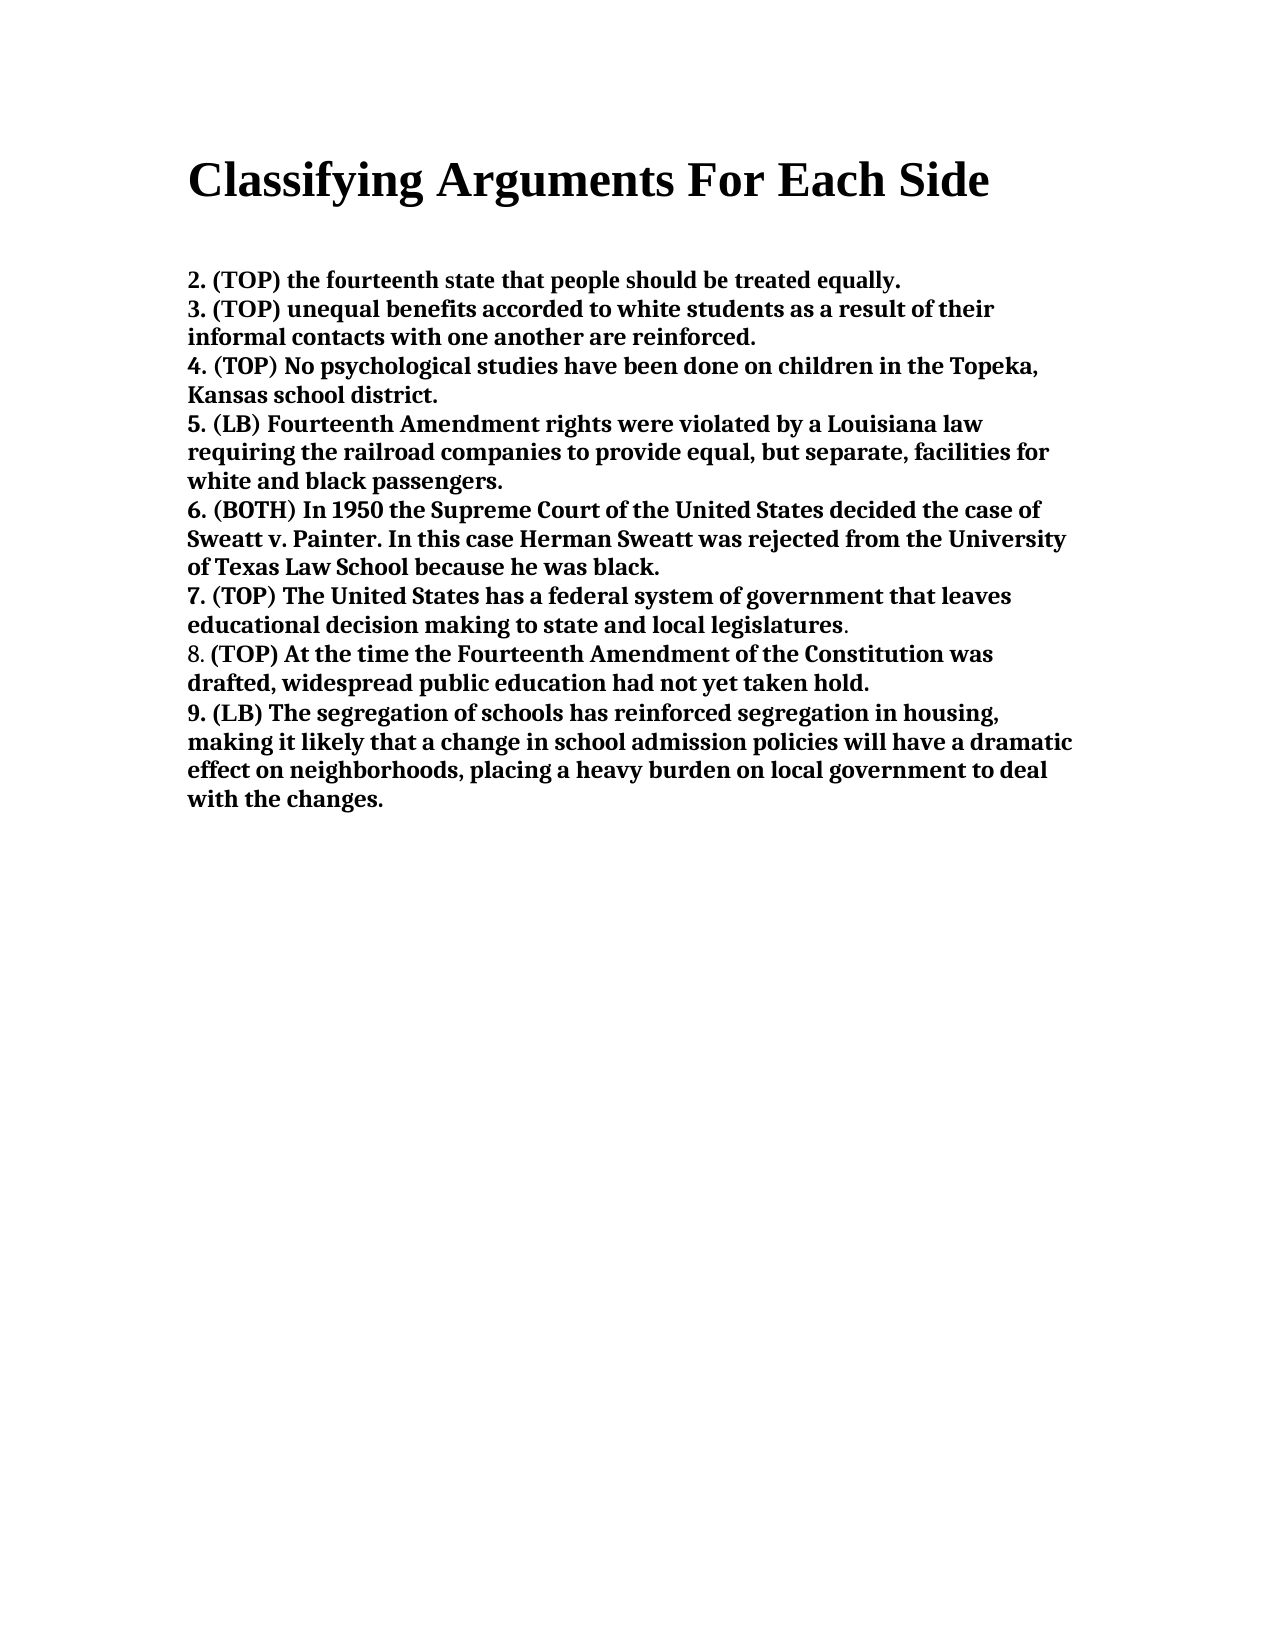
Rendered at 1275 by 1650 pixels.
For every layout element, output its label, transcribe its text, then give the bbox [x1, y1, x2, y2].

text 6. (BOTH) In 1950 the Supreme Court of the United States decided the case of Sweatt v. Painter. In this case Herman Sweatt was rejected from the University of Texas Law School because he was black. [187, 496, 1087, 582]
text 5. (LB) Fourteenth Amendment rights were violated by a Louisiana law requiring the railroad companies to provide equal, but separate, facilities for white and black passengers. [187, 409, 1087, 496]
text 3. (TOP) unequal benefits accorded to white students as a result of their informal contacts with one another are reinforced. [187, 294, 1087, 352]
text Classifying Arguments For Each Side [187, 150, 1087, 207]
text 9. (LB) The segregation of schools has reinforced segregation in housing, making it likely that a change in school admission policies will have a dramatic effect on neighborhoods, placing a heavy burden on local government to deal with the changes. [187, 698, 1087, 814]
text 7. (TOP) The United States has a federal system of government that leaves educational decision making to state and local legislatures. [187, 582, 1087, 639]
text 4. (TOP) No psychological studies have been done on children in the Topeka, Kansas school district. [187, 352, 1087, 409]
text 2. (TOP) the fourteenth state that people should be treated equally. [187, 265, 1087, 294]
text 8. (TOP) At the time the Fourteenth Amendment of the Constitution was drafted, widespread public education had not yet taken hold. [187, 639, 1087, 698]
